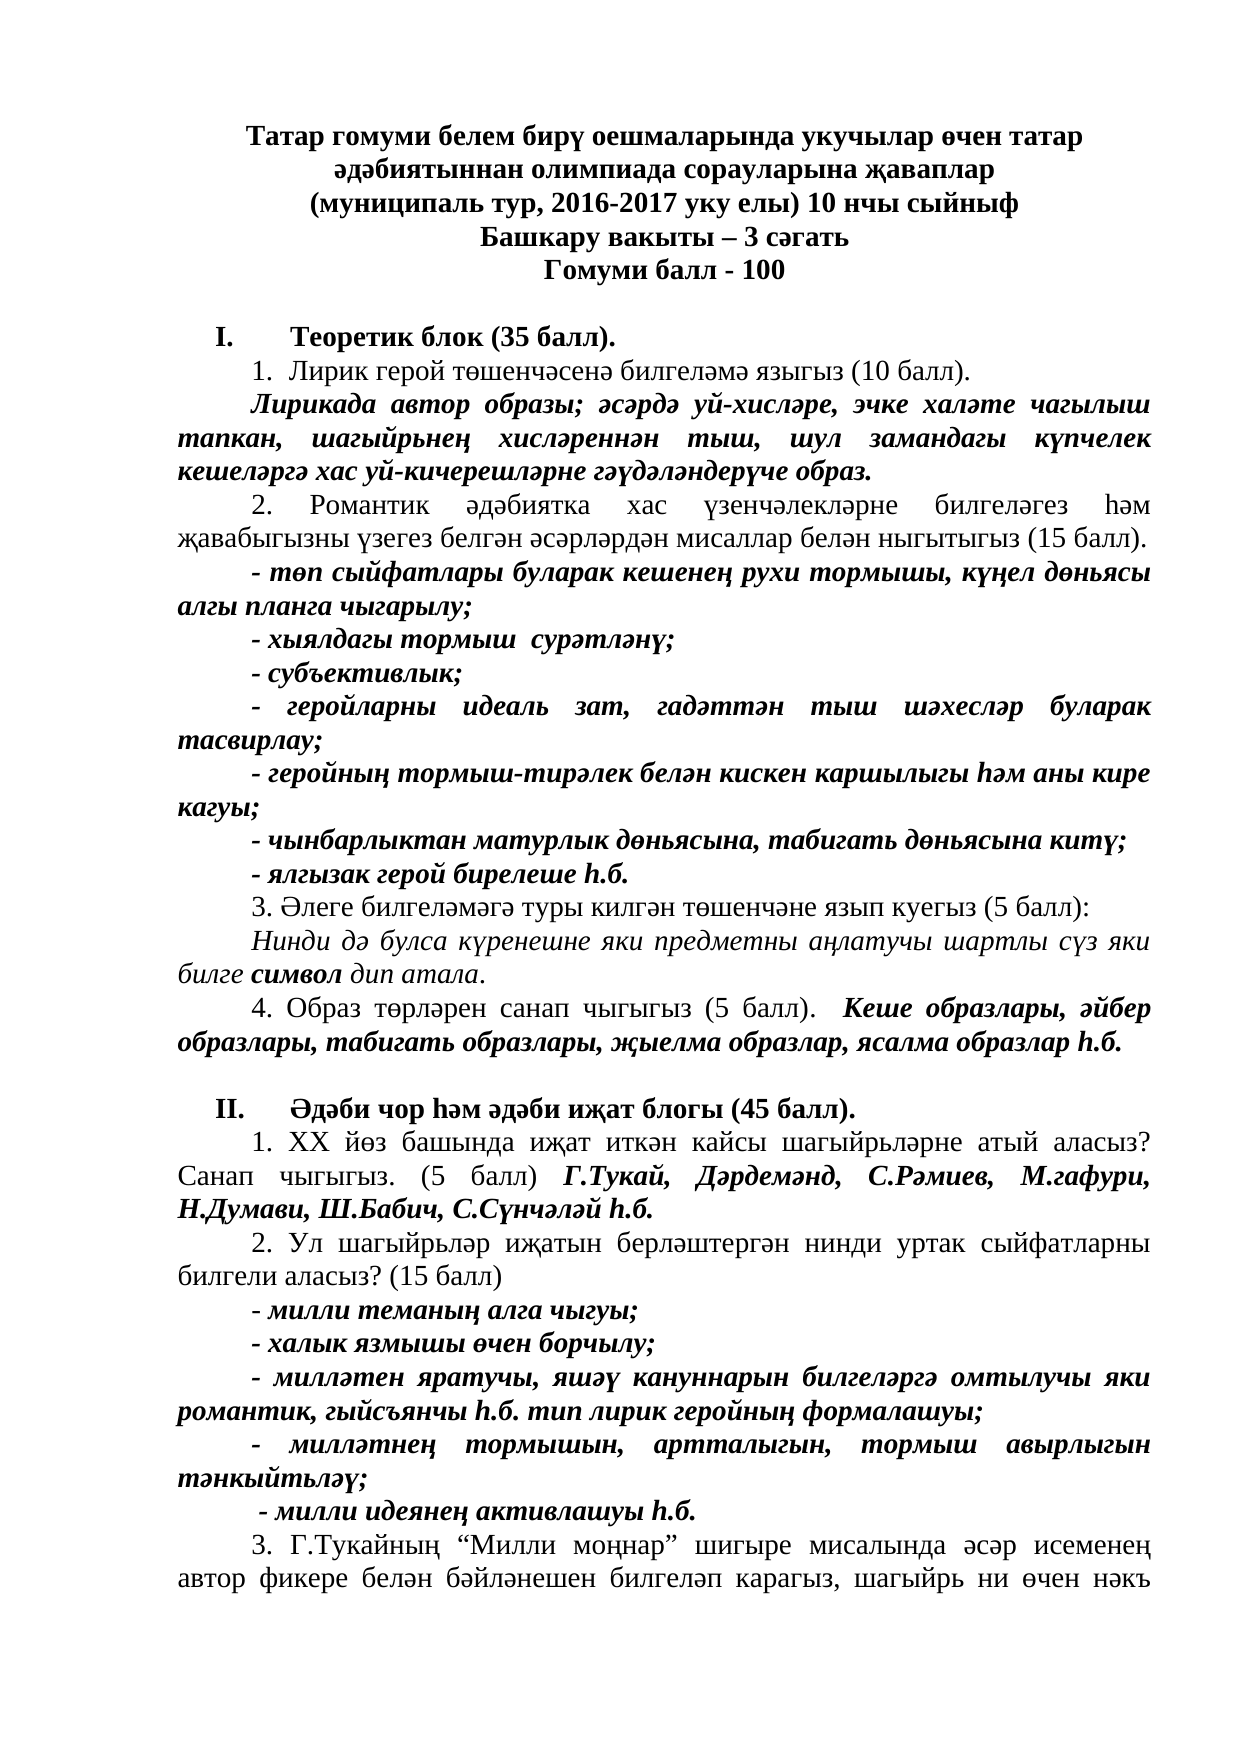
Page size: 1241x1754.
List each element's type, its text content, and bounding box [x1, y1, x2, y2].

text - хыялдагы тормыш сурәтләнү; [177, 621, 1152, 655]
text - милләтен яратучы, яшәү кануннарын билгеләргә омтылучы яки романтик, гыйсъянчы һ.б. тип лирик геройның формалашуы; [177, 1359, 1152, 1426]
text - чынбарлыктан матурлык дөньясына, табигать дөньясына китү; [177, 822, 1152, 856]
text Татар гомуми белем бирү оешмаларында укучылар өчен татар әдәбиятыннан олимпиада сорауларына җаваплар [177, 118, 1152, 185]
text - ялгызак герой бирелеше һ.б. [177, 856, 1152, 889]
text - геройларны идеаль зат, гадәттән тыш шәхесләр буларак тасвирлау; [177, 688, 1152, 755]
text (муниципаль тур, 2016-2017 уку елы) 10 нчы сыйныф [177, 185, 1152, 219]
list Лирик герой төшенчәсенә билгеләмә языгыз (10 балл). [251, 353, 1152, 386]
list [177, 1527, 1152, 1594]
text Башкару вакыты – 3 сәгать [177, 219, 1152, 252]
text 2. Романтик әдәбиятка хас үзенчәлекләрне билгеләгез һәм җавабыгызны үзегез белгән әсәрләрдән мисаллар белән ныгытыгыз (15 балл). [177, 487, 1152, 554]
text - халык язмышы өчен борчылу; [177, 1326, 1152, 1359]
text 2. Ул шагыйрьләр иҗатын берләштергән нинди уртак сыйфатларны билгели аласыз? (15 балл) [177, 1225, 1152, 1292]
text - төп сыйфатлары буларак кешенең рухи тормышы, күңел дөньясы алгы планга чыгарылу; [177, 554, 1152, 621]
text - милләтнең тормышын, артталыгын, тормыш авырлыгын тәнкыйтьләү; [177, 1426, 1152, 1493]
list Теоретик блок (35 балл). [215, 319, 1152, 353]
list Әдәби чор һәм әдәби иҗат блогы (45 балл). [215, 1091, 1152, 1124]
text - милли теманың алга чыгуы; [177, 1292, 1152, 1326]
text Гомуми балл - 100 [177, 252, 1152, 286]
text 1. ХХ йөз башында иҗат иткән кайсы шагыйрьләрне атый аласыз? Санап чыгыгыз. (5 балл) Г.Тукай, Дәрдемәнд, С.Рәмиев, М.гафури, Н.Думави, Ш.Бабич, С.Сүнчәләй һ.б. [177, 1124, 1152, 1225]
list 4. Образ төрләрен санап чыгыгыз (5 балл). Кеше образлары, әйбер образлары, табигать образлары, җыелма образлар, ясалма образлар һ.б. [177, 990, 1152, 1057]
text 3. Әлеге билгеләмәгә туры килгән төшенчәне язып куегыз (5 балл): [177, 889, 1152, 923]
text - геройның тормыш-тирәлек белән кискен каршылыгы һәм аны кире кагуы; [177, 755, 1152, 822]
text - милли идеянең активлашуы һ.б. [177, 1493, 1152, 1527]
text Нинди дә булса күренешне яки предметны аңлатучы шартлы сүз яки билге символ дип атала. [177, 923, 1152, 990]
text - субъективлык; [177, 655, 1152, 688]
list Лирикада автор образы; әсәрдә уй-хисләре, эчке халәте чагылыш тапкан, шагыйрьнең хисләреннән тыш, шул замандагы күпчелек кешеләргә хас уй-кичерешләрне гәүдәләндерүче образ. [177, 386, 1152, 487]
